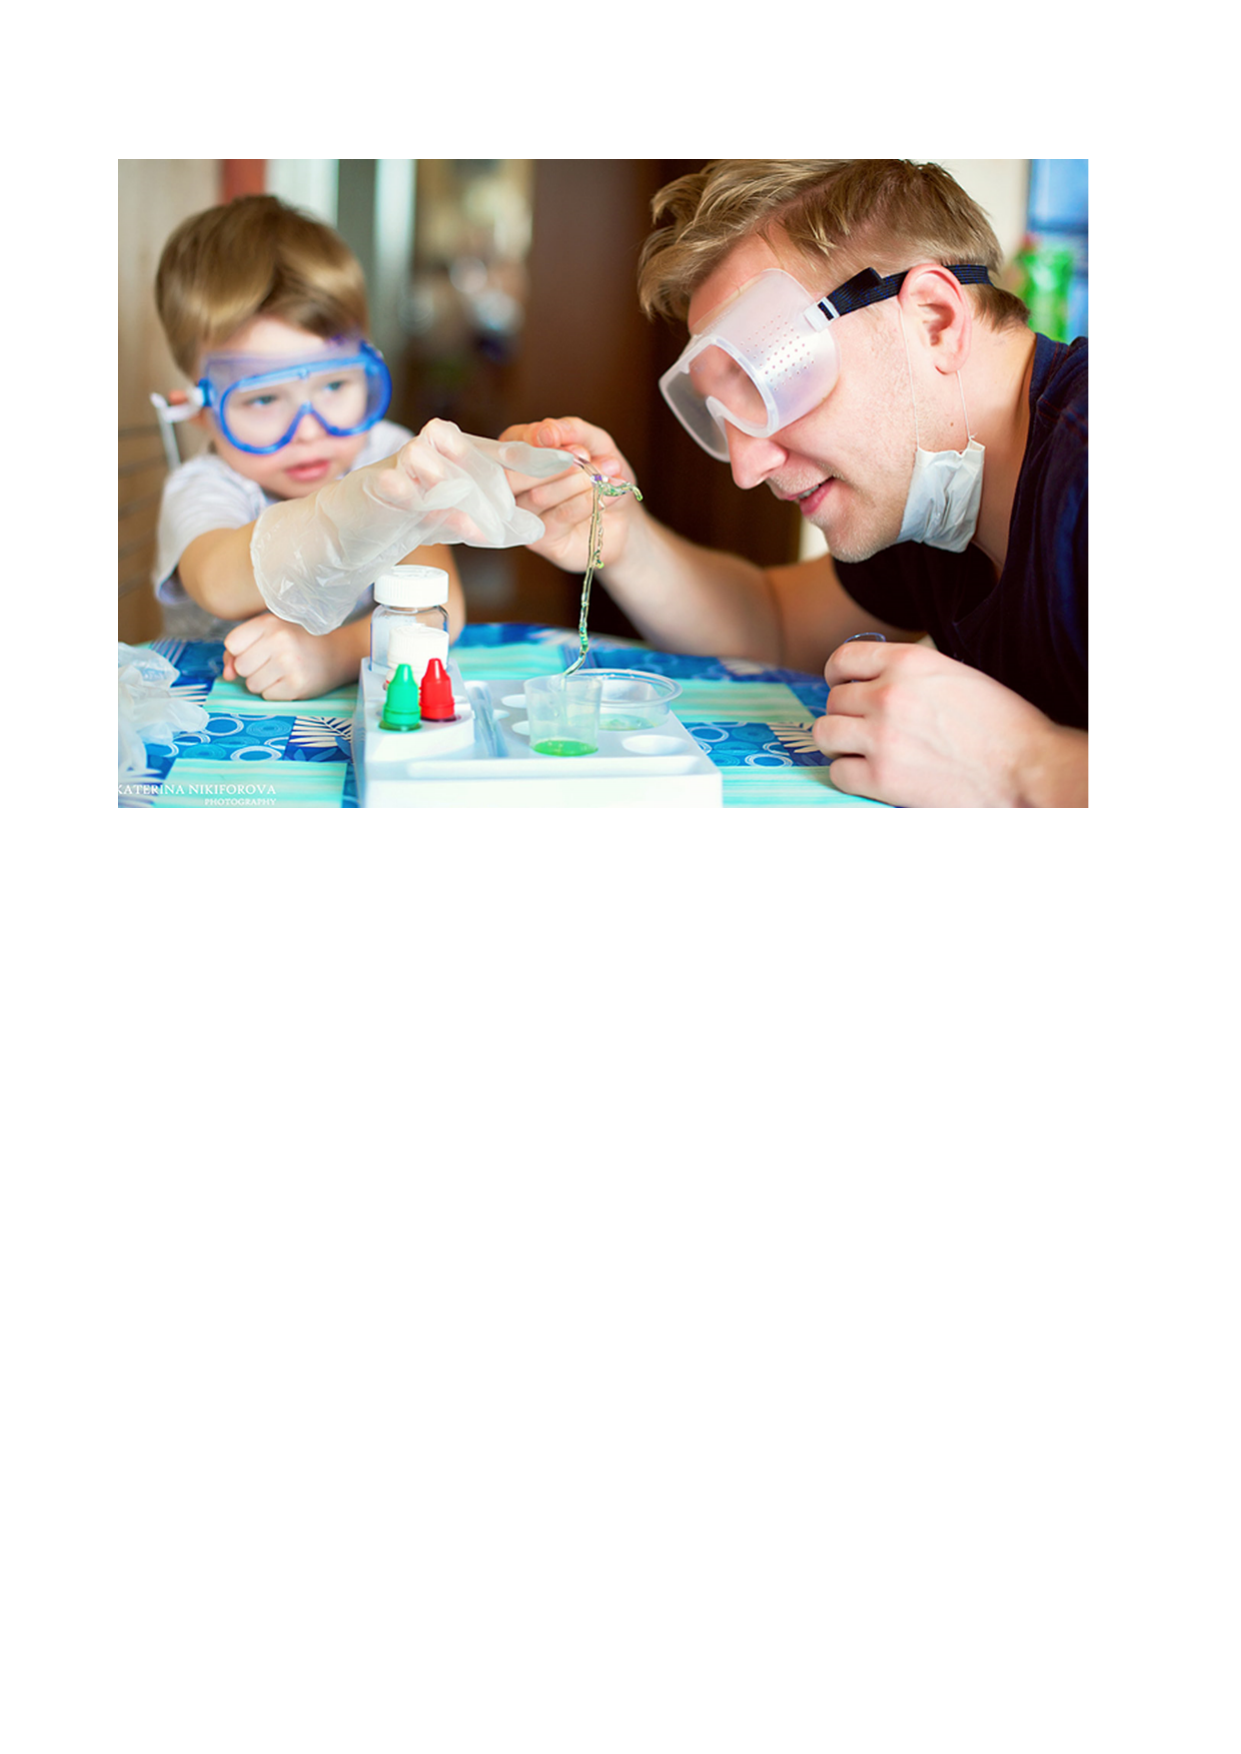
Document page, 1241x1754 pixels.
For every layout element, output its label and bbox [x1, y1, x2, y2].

picture [116, 159, 1087, 806]
